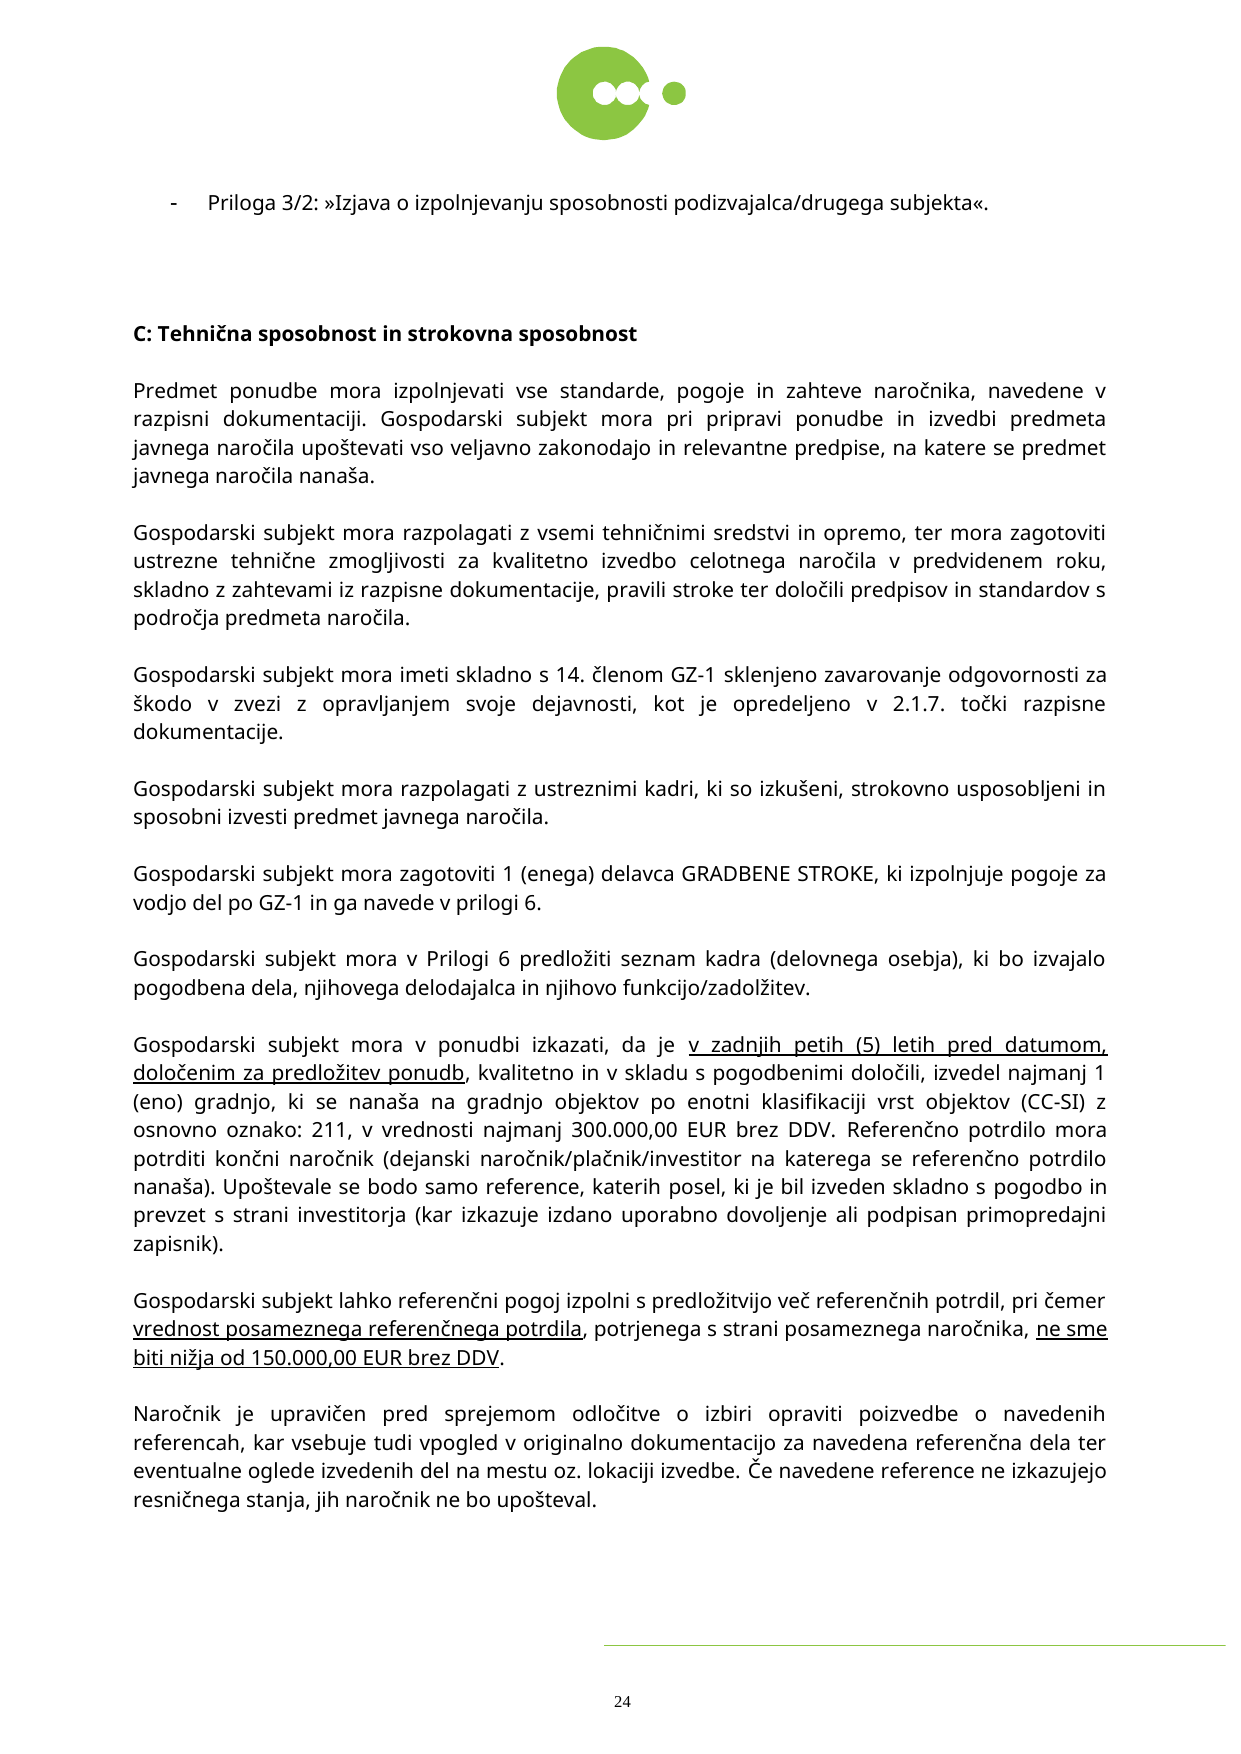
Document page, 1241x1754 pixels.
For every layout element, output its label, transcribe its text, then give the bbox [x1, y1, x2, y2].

text Gospodarski subjekt mora zagotoviti 1 (enega) delavca GRADBENE STROKE, ki izpolnjuje pogoje za vodjo del po GZ-1 in ga navede v prilogi 6. [133, 859, 1107, 916]
text C: Tehnična sposobnost in strokovna sposobnost [133, 319, 1107, 347]
text Gospodarski subjekt mora imeti skladno s 14. členom GZ-1 sklenjeno zavarovanje odgovornosti za škodo v zvezi z opravljanjem svoje dejavnosti, kot je opredeljeno v 2.1.7. točki razpisne dokumentacije. [133, 660, 1107, 746]
text Gospodarski subjekt lahko referenčni pogoj izpolni s predložitvijo več referenčnih potrdil, pri čemer vrednost posameznega referenčnega potrdila, potrjenega s strani posameznega naročnika, ne sme biti nižja od 150.000,00 EUR brez DDV. [133, 1286, 1107, 1371]
text Naročnik je upravičen pred sprejemom odločitve o izbiri opraviti poizvedbe o navedenih referencah, kar vsebuje tudi vpogled v originalno dokumentacijo za navedena referenčna dela ter eventualne oglede izvedenih del na mestu oz. lokaciji izvedbe. Če navedene reference ne izkazujejo resničnega stanja, jih naročnik ne bo upošteval. [133, 1399, 1107, 1513]
text Gospodarski subjekt mora razpolagati z ustreznimi kadri, ki so izkušeni, strokovno usposobljeni in sposobni izvesti predmet javnega naročila. [133, 774, 1107, 831]
text Predmet ponudbe mora izpolnjevati vse standarde, pogoje in zahteve naročnika, navedene v razpisni dokumentaciji. Gospodarski subjekt mora pri pripravi ponudbe in izvedbi predmeta javnega naročila upoštevati vso veljavno zakonodajo in relevantne predpise, na katere se predmet javnega naročila nanaša. [133, 376, 1107, 489]
text Gospodarski subjekt mora razpolagati z vsemi tehničnimi sredstvi in opremo, ter mora zagotoviti ustrezne tehnične zmogljivosti za kvalitetno izvedbo celotnega naročila v predvidenem roku, skladno z zahtevami iz razpisne dokumentacije, pravili stroke ter določili predpisov in standardov s področja predmeta naročila. [133, 518, 1107, 632]
text Gospodarski subjekt mora v Prilogi 6 predložiti seznam kadra (delovnega osebja), ki bo izvajalo pogodbena dela, njihovega delodajalca in njihovo funkcijo/zadolžitev. [133, 944, 1107, 1001]
text Gospodarski subjekt mora v ponudbi izkazati, da je v zadnjih petih (5) letih pred datumom, določenim za predložitev ponudb, kvalitetno in v skladu s pogodbenimi določili, izvedel najmanj 1 (eno) gradnjo, ki se nanaša na gradnjo objektov po enotni klasifikaciji vrst objektov (CC-SI) z osnovno oznako: 211, v vrednosti najmanj 300.000,00 EUR brez DDV. Referenčno potrdilo mora potrditi končni naročnik (dejanski naročnik/plačnik/investitor na katerega se referenčno potrdilo nanaša). Upoštevale se bodo samo reference, katerih posel, ki je bil izveden skladno s pogodbo in prevzet s strani investitorja (kar izkazuje izdano uporabno dovoljenje ali podpisan primopredajni zapisnik). [133, 1030, 1107, 1257]
list Priloga 3/2: »Izjava o izpolnjevanju sposobnosti podizvajalca/drugega subjekta«. [170, 188, 1107, 217]
